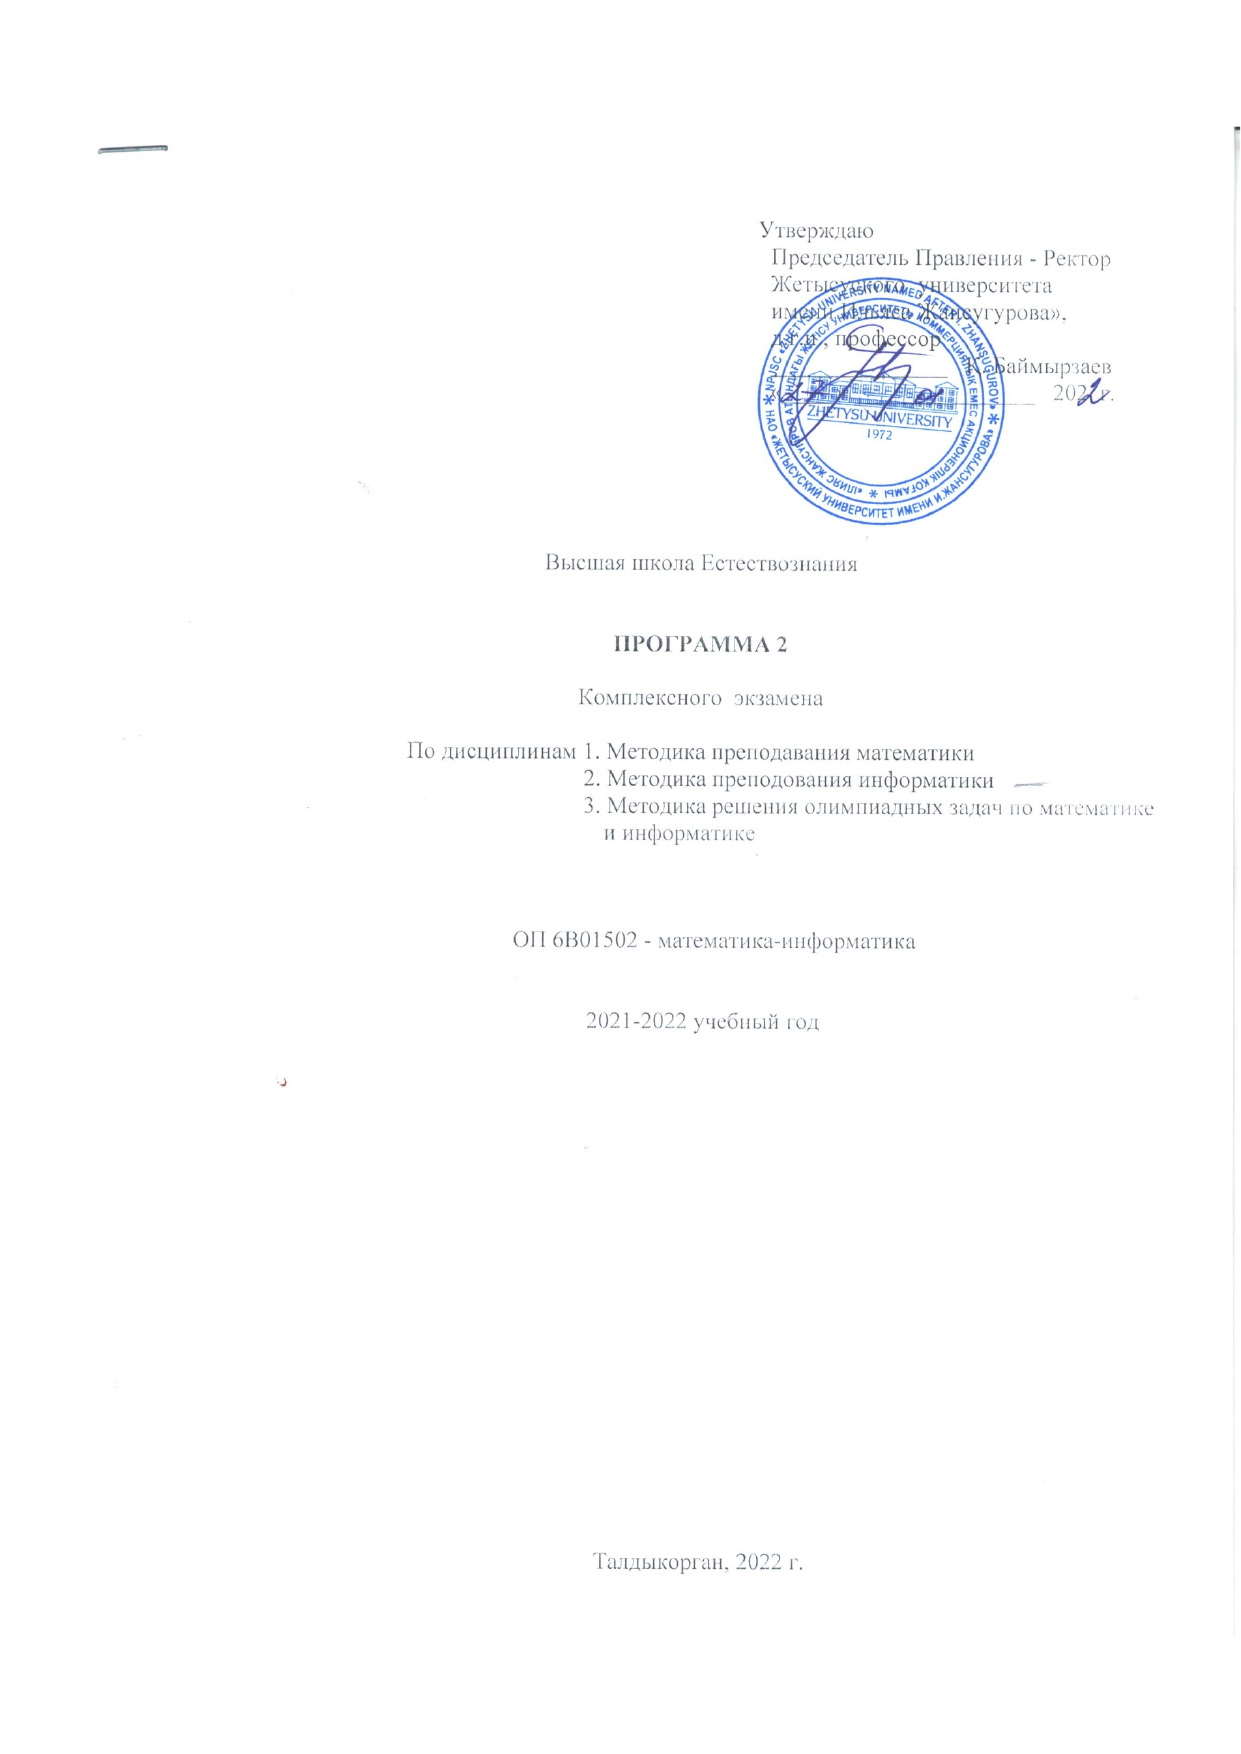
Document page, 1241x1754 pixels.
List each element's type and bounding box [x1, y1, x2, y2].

picture [73, 118, 1241, 1636]
